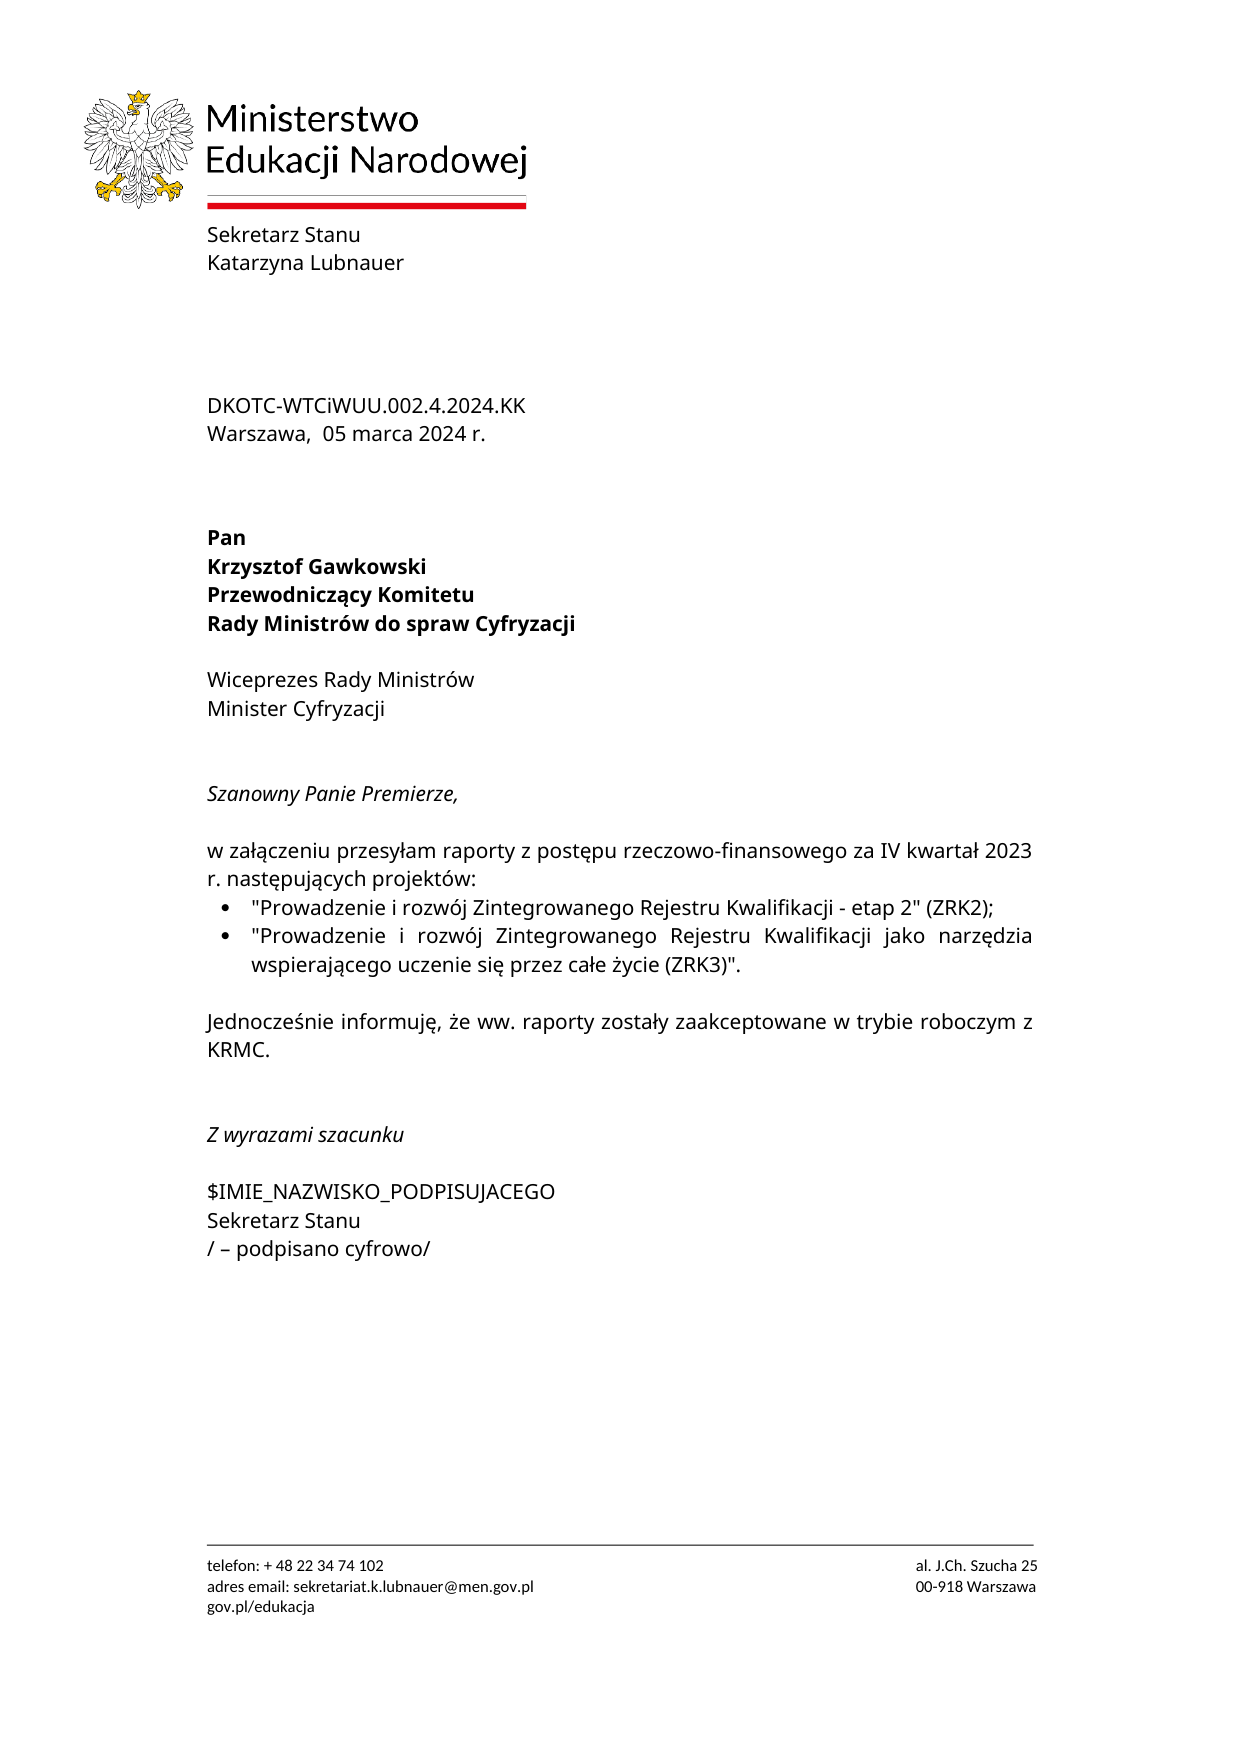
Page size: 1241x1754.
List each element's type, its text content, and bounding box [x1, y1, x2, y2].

text Rady Ministrów do spraw Cyfryzacji [207, 609, 1033, 637]
text $IMIE_NAZWISKO_PODPISUJACEGO [207, 1177, 1033, 1206]
list "Prowadzenie i rozwój Zintegrowanego Rejestru Kwalifikacji - etap 2" (ZRK2); [222, 893, 1033, 921]
text Jednocześnie informuję, że ww. raporty zostały zaakceptowane w trybie roboczym z KRMC. [207, 1007, 1033, 1064]
list "Prowadzenie i rozwój Zintegrowanego Rejestru Kwalifikacji jako narzędzia wspierającego uczenie się przez całe życie (ZRK3)". [222, 921, 1033, 978]
text Warszawa, 05 marca 2024 r. [207, 419, 1033, 448]
text Sekretarz Stanu [207, 220, 1033, 248]
text DKOTC-WTCiWUU.002.4.2024.KK [207, 391, 1033, 419]
picture [74, 81, 531, 216]
text Minister Cyfryzacji [207, 694, 1033, 722]
text Katarzyna Lubnauer [207, 248, 1033, 277]
text Sekretarz Stanu / – podpisano cyfrowo/ [207, 1206, 1033, 1263]
text Z wyrazami szacunku [207, 1121, 1033, 1149]
text Krzysztof Gawkowski [207, 552, 1033, 580]
text Wiceprezes Rady Ministrów [207, 666, 1033, 694]
text Pan [207, 523, 1033, 552]
text w załączeniu przesyłam raporty z postępu rzeczowo-finansowego za IV kwartał 2023 r. następujących projektów: [207, 836, 1033, 893]
text Przewodniczący Komitetu [207, 580, 1033, 609]
text Szanowny Panie Premierze, [207, 779, 1033, 808]
